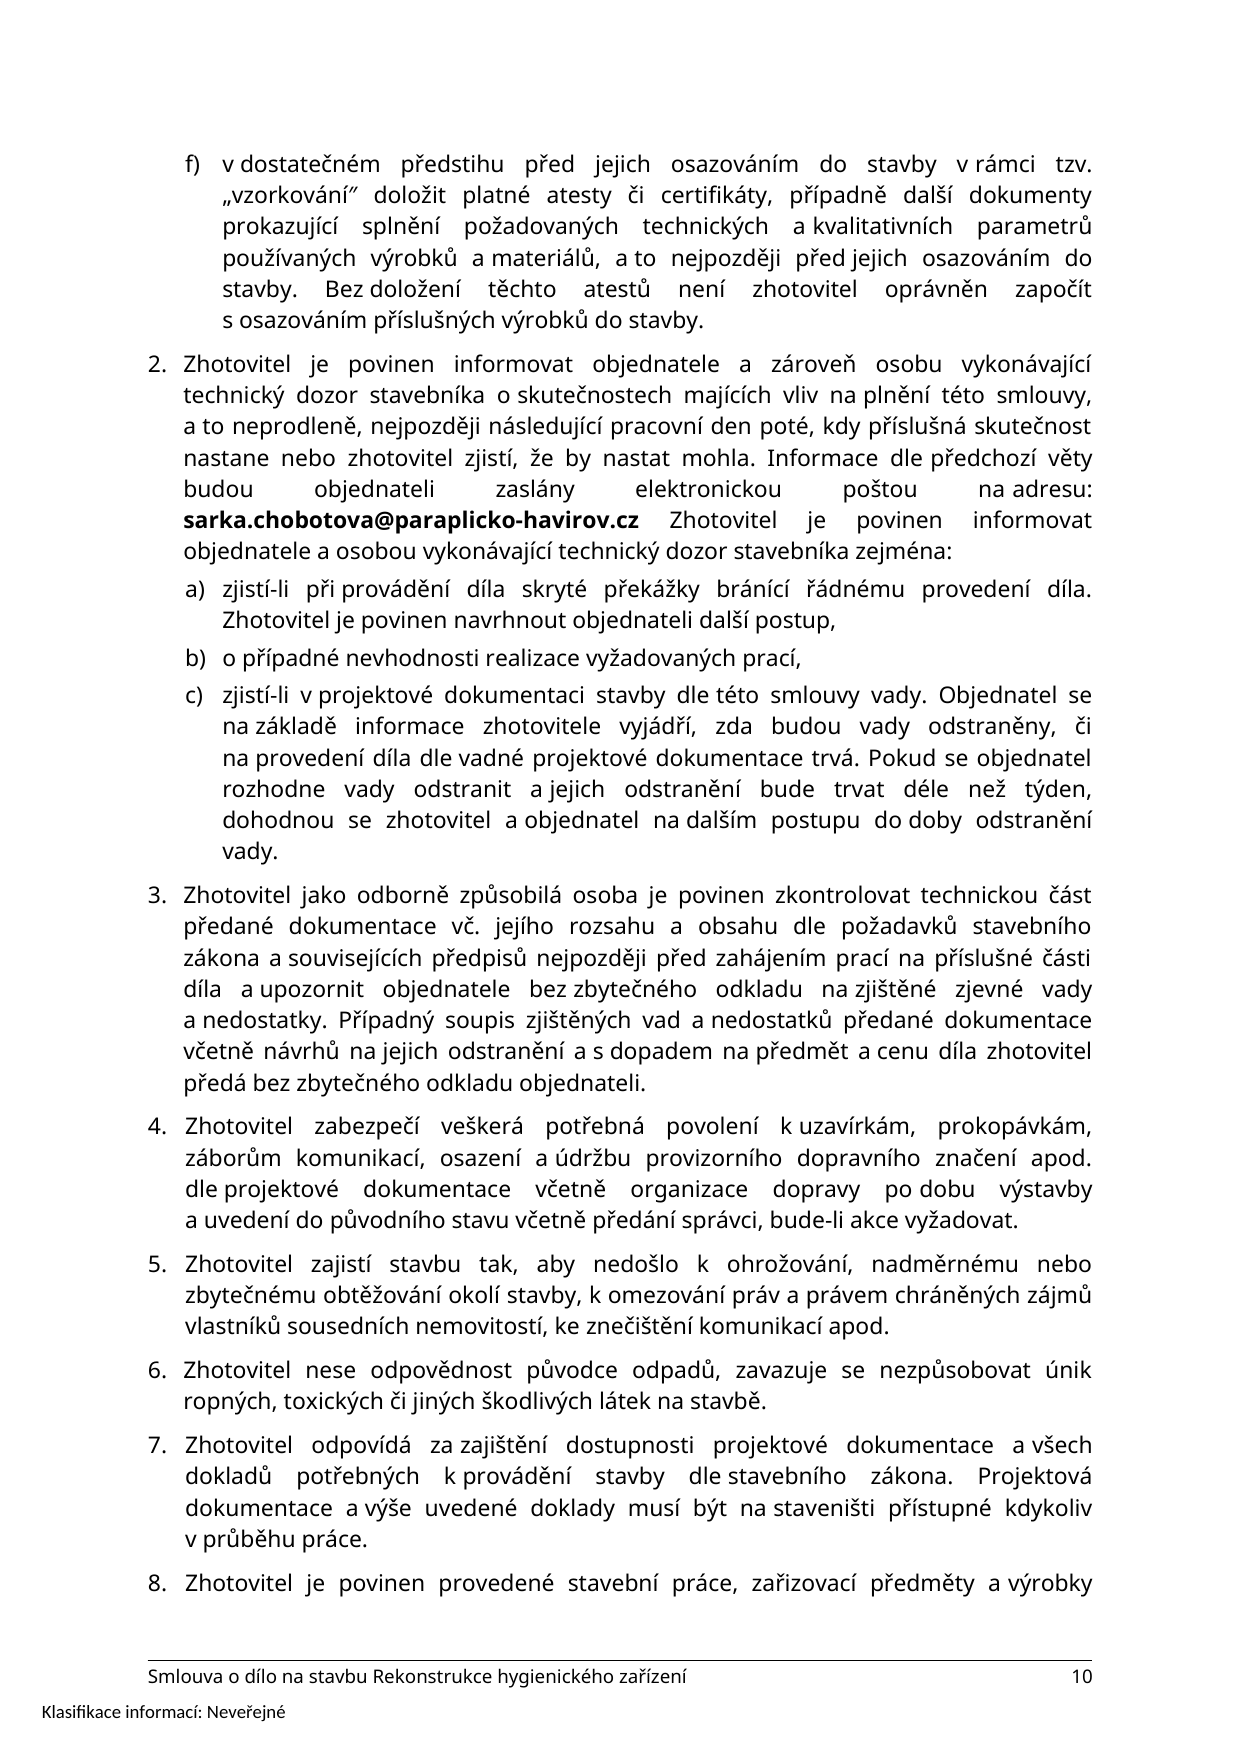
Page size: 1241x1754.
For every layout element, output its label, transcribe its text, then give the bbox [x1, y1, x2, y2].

list v dostatečném předstihu před jejich osazováním do stavby v rámci tzv. „vzorkování″ doložit platné atesty či certifikáty, případně další dokumenty prokazující splnění požadovaných technických a kvalitativních parametrů používaných výrobků a materiálů, a to nejpozději před jejich osazováním do stavby. Bez doložení těchto atestů není zhotovitel oprávněn započít s osazováním příslušných výrobků do stavby. [185, 148, 1092, 335]
list zjistí-li v projektové dokumentaci stavby dle této smlouvy vady. Objednatel se na základě informace zhotovitele vyjádří, zda budou vady odstraněny, či na provedení díla dle vadné projektové dokumentace trvá. Pokud se objednatel rozhodne vady odstranit a jejich odstranění bude trvat déle než týden, dohodnou se zhotovitel a objednatel na dalším postupu do doby odstranění vady. [185, 679, 1092, 866]
list Zhotovitel je povinen informovat objednatele a zároveň osobu vykonávající technický dozor stavebníka o skutečnostech majících vliv na plnění této smlouvy, a to neprodleně, nejpozději následující pracovní den poté, kdy příslušná skutečnost nastane nebo zhotovitel zjistí, že by nastat mohla. Informace dle předchozí věty budou objednateli zaslány elektronickou poštou na adresu: sarka.chobotova@paraplicko-havirov.cz Zhotovitel je povinen informovat objednatele a osobou vykonávající technický dozor stavebníka zejména: [148, 348, 1092, 566]
list Zhotovitel jako odborně způsobilá osoba je povinen zkontrolovat technickou část předané dokumentace vč. jejího rozsahu a obsahu dle požadavků stavebního zákona a souvisejících předpisů nejpozději před zahájením prací na příslušné části díla a upozornit objednatele bez zbytečného odkladu na zjištěné zjevné vady a nedostatky. Případný soupis zjištěných vad a nedostatků předané dokumentace včetně návrhů na jejich odstranění a s dopadem na předmět a cenu díla zhotovitel předá bez zbytečného odkladu objednateli. [148, 879, 1092, 1098]
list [148, 1566, 1092, 1598]
list Zhotovitel zabezpečí veškerá potřebná povolení k uzavírkám, prokopávkám, záborům komunikací, osazení a údržbu provizorního dopravního značení apod. dle projektové dokumentace včetně organizace dopravy po dobu výstavby a uvedení do původního stavu včetně předání správci, bude-li akce vyžadovat. [148, 1110, 1092, 1235]
list Zhotovitel odpovídá za zajištění dostupnosti projektové dokumentace a všech dokladů potřebných k provádění stavby dle stavebního zákona. Projektová dokumentace a výše uvedené doklady musí být na staveništi přístupné kdykoliv v průběhu práce. [148, 1429, 1092, 1554]
list Zhotovitel zajistí stavbu tak, aby nedošlo k ohrožování, nadměrnému nebo zbytečnému obtěžování okolí stavby, k omezování práv a právem chráněných zájmů vlastníků sousedních nemovitostí, ke znečištění komunikací apod. [148, 1248, 1092, 1341]
list o případné nevhodnosti realizace vyžadovaných prací, [185, 641, 1092, 673]
list Zhotovitel nese odpovědnost původce odpadů, zavazuje se nezpůsobovat únik ropných, toxických či jiných škodlivých látek na stavbě. [148, 1354, 1092, 1416]
list zjistí-li při provádění díla skryté překážky bránící řádnému provedení díla. Zhotovitel je povinen navrhnout objednateli další postup, [185, 573, 1092, 635]
